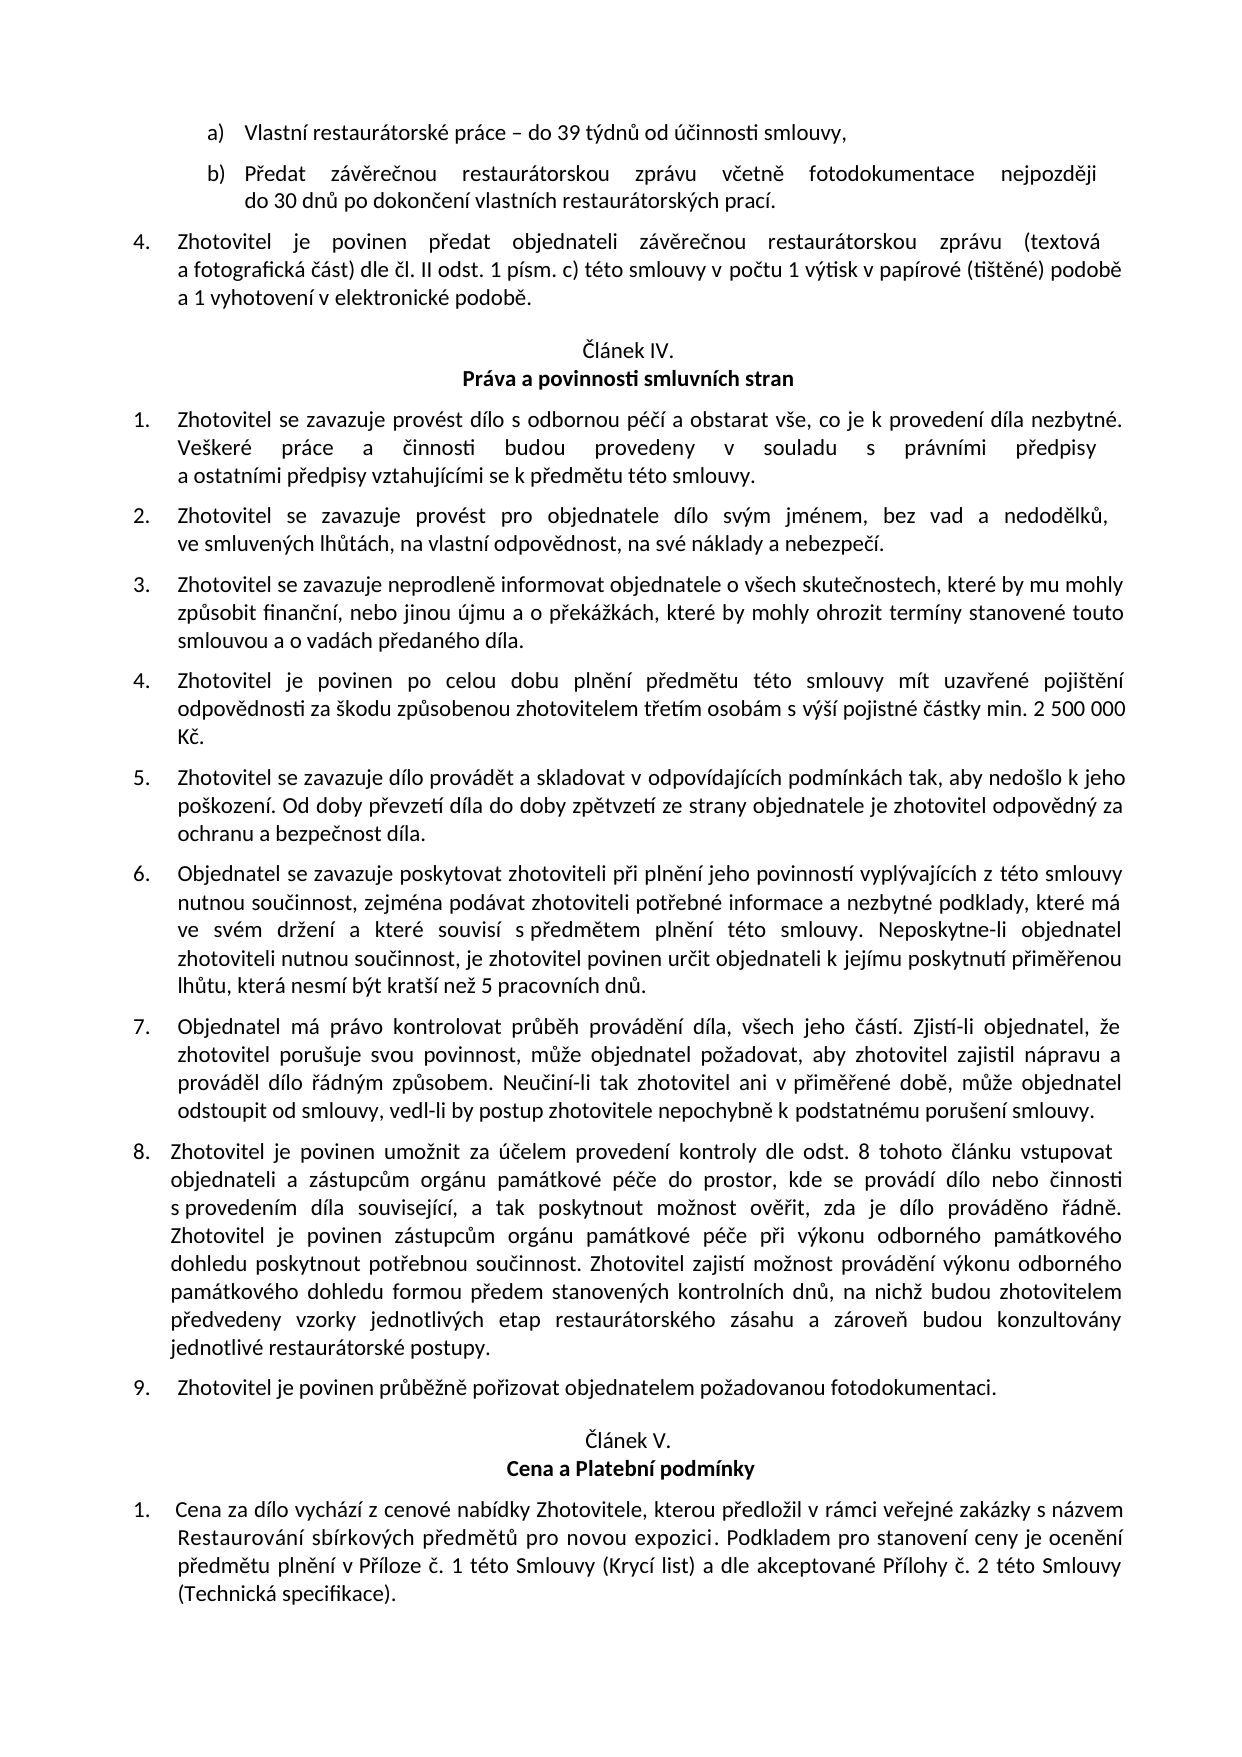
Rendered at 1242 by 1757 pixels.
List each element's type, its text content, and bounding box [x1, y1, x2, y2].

list Vlastní restaurátorské práce – do 39 týdnů od účinnosti smlouvy, [207, 118, 1122, 146]
subtitle Cena a Platební podmínky [133, 1426, 1123, 1482]
list Zhotovitel je povinen po celou dobu plnění předmětu této smlouvy mít uzavřené pojištění odpovědnosti za škodu způsobenou zhotovitelem třetím osobám s výší pojistné částky min. 2 500 000 Kč. [133, 666, 1126, 751]
list Objednatel se zavazuje poskytovat zhotoviteli při plnění jeho povinností vyplývajících z této smlouvy nutnou součinnost, zejména podávat zhotoviteli potřebné informace a nezbytné podklady, které má ve svém držení a které souvisí s předmětem plnění této smlouvy. Neposkytne-li objednatel zhotoviteli nutnou součinnost, je zhotovitel povinen určit objednateli k jejímu poskytnutí přiměřenou lhůtu, která nesmí být kratší než 5 pracovních dnů. [133, 859, 1122, 1000]
list Předat závěrečnou restaurátorskou zprávu včetně fotodokumentace nejpozději do 30 dnů po dokončení vlastních restaurátorských prací. [207, 159, 1122, 215]
list Zhotovitel se zavazuje provést dílo s odbornou péčí a obstarat vše, co je k provedení díla nezbytné. Veškeré práce a činnosti budou provedeny v souladu s právními předpisy a ostatními předpisy vztahujícími se k předmětu této smlouvy. [133, 405, 1126, 489]
list Zhotovitel je povinen průběžně pořizovat objednatelem požadovanou fotodokumentaci. [133, 1373, 1122, 1401]
text 1. Cena za dílo vychází z cenové nabídky Zhotovitele, kterou předložil v rámci veřejné zakázky s názvem Restaurování sbírkových předmětů pro novou expozici. Podkladem pro stanovení ceny je ocenění předmětu plnění v Příloze č. 1 této Smlouvy (Krycí list) a dle akceptované Přílohy č. 2 této Smlouvy (Technická specifikace). [133, 1495, 1123, 1607]
list Zhotovitel je povinen předat objednateli závěrečnou restaurátorskou zprávu (textová a fotografická část) dle čl. II odst. 1 písm. c) této smlouvy v počtu 1 výtisk v papírové (tištěné) podobě a 1 vyhotovení v elektronické podobě. [133, 227, 1122, 311]
list Zhotovitel se zavazuje neprodleně informovat objednatele o všech skutečnostech, které by mu mohly způsobit finanční, nebo jinou újmu a o překážkách, které by mohly ohrozit termíny stanovené touto smlouvou a o vadách předaného díla. [133, 570, 1126, 654]
list Zhotovitel se zavazuje dílo provádět a skladovat v odpovídajících podmínkách tak, aby nedošlo k jeho poškození. Od doby převzetí díla do doby zpětvzetí ze strany objednatele je zhotovitel odpovědný za ochranu a bezpečnost díla. [133, 763, 1126, 847]
list Zhotovitel je povinen umožnit za účelem provedení kontroly dle odst. 8 tohoto článku vstupovat objednateli a zástupcům orgánu památkové péče do prostor, kde se provádí dílo nebo činnosti s provedením díla související, a tak poskytnout možnost ověřit, zda je dílo prováděno řádně. Zhotovitel je povinen zástupcům orgánu památkové péče při výkonu odborného památkového dohledu poskytnout potřebnou součinnost. Zhotovitel zajistí možnost provádění výkonu odborného památkového dohledu formou předem stanovených kontrolních dnů, na nichž budou zhotovitelem předvedeny vzorky jednotlivých etap restaurátorského zásahu a zároveň budou konzultovány jednotlivé restaurátorské postupy. [133, 1137, 1123, 1361]
list Objednatel má právo kontrolovat průběh provádění díla, všech jeho částí. Zjistí-li objednatel, že zhotovitel porušuje svou povinnost, může objednatel požadovat, aby zhotovitel zajistil nápravu a prováděl dílo řádným způsobem. Neučiní-li tak zhotovitel ani v přiměřené době, může objednatel odstoupit od smlouvy, vedl-li by postup zhotovitele nepochybně k podstatnému porušení smlouvy. [133, 1012, 1122, 1124]
list Zhotovitel se zavazuje provést pro objednatele dílo svým jménem, bez vad a nedodělků, ve smluvených lhůtách, na vlastní odpovědnost, na své náklady a nebezpečí. [133, 501, 1126, 557]
subtitle Práva a povinnosti smluvních stran [133, 336, 1123, 392]
